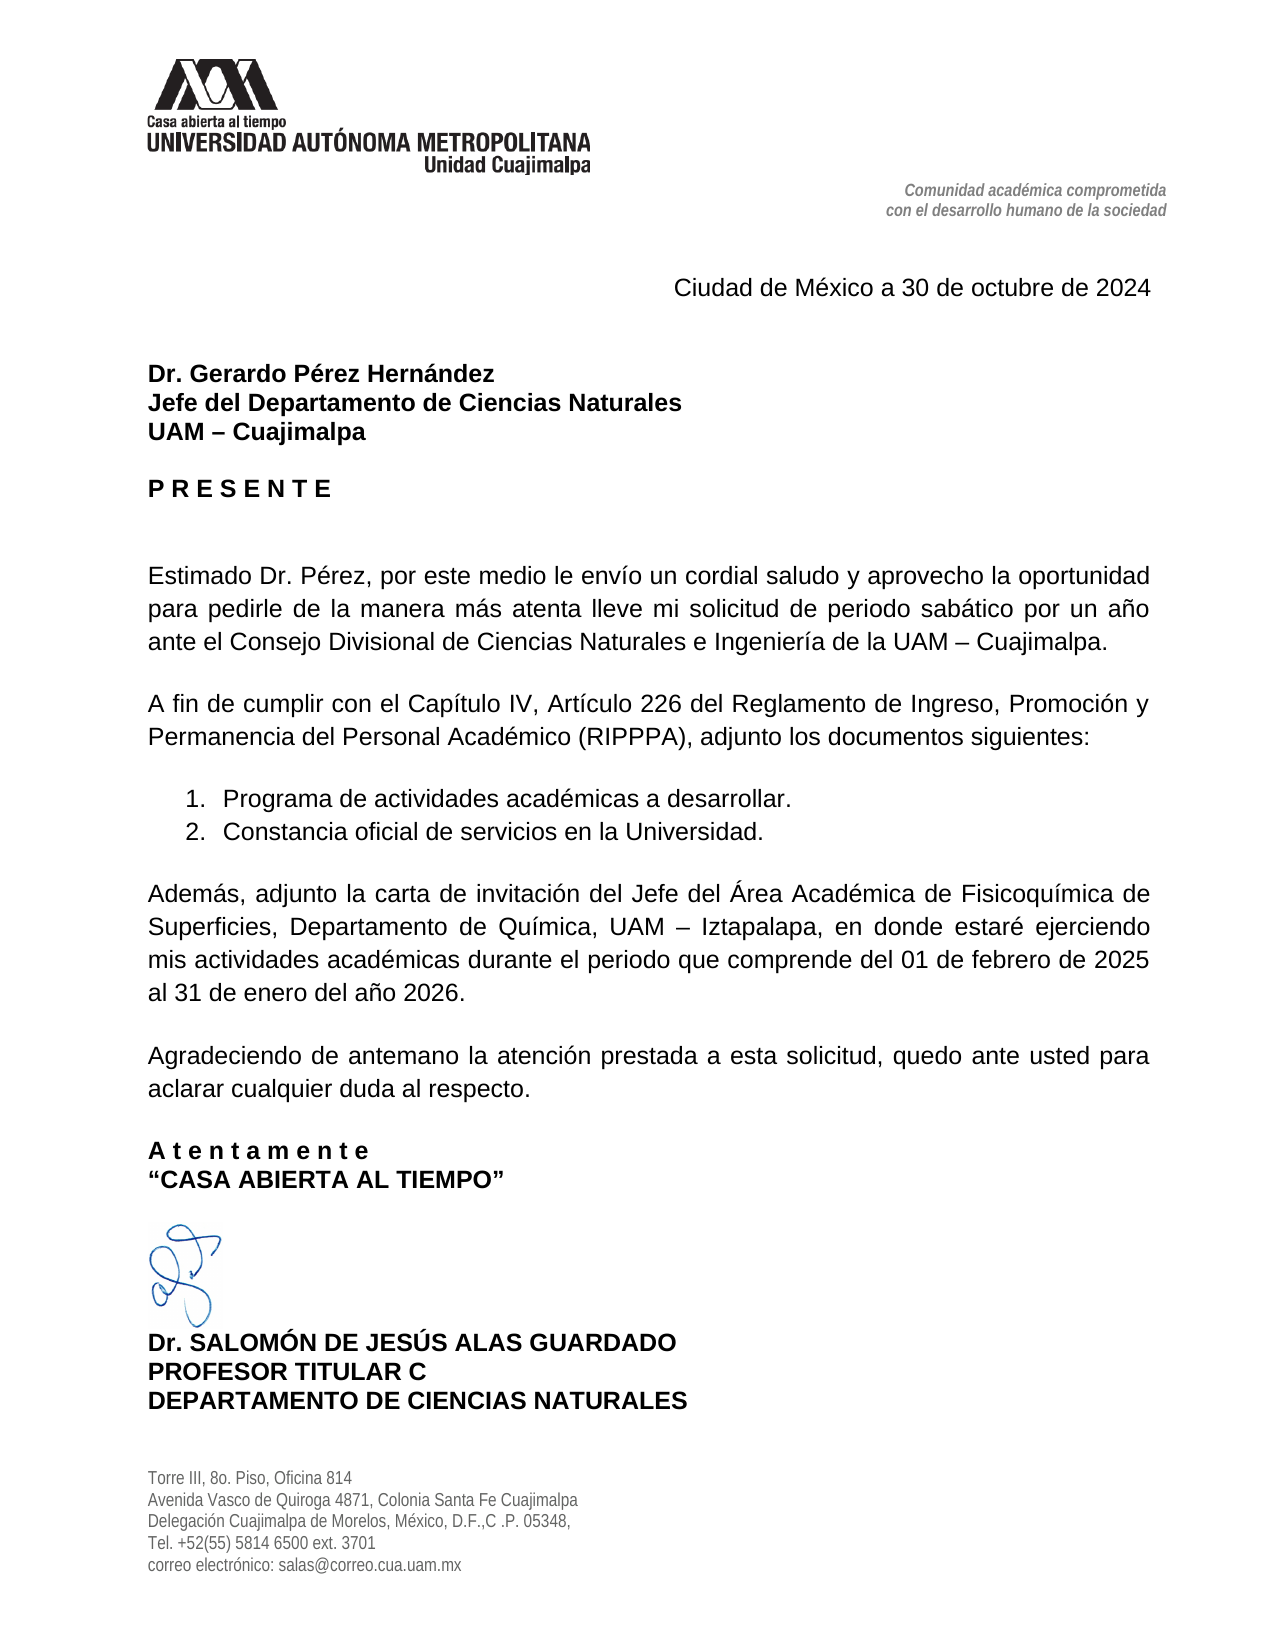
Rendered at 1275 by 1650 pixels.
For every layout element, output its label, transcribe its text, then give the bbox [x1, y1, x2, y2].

text Ciudad de México a 30 de octubre de 2024 [148, 273, 1152, 302]
text Jefe del Departamento de Ciencias Naturales [148, 388, 1152, 417]
text PROFESOR TITULAR C [148, 1357, 1152, 1386]
text Además, adjunto la carta de invitación del Jefe del Área Académica de Fisicoquímica de Superficies, Departamento de Química, UAM – Iztapalapa, en donde estaré ejerciendo mis actividades académicas durante el periodo que comprende del 01 de febrero de 2025 al 31 de enero del año 2026. [148, 879, 1152, 1007]
list Constancia oficial de servicios en la Universidad. [185, 817, 1152, 846]
text Dr. SALOMÓN DE JESÚS ALAS GUARDADO [148, 1328, 1152, 1357]
text Estimado Dr. Pérez, por este medio le envío un cordial saludo y aprovecho la oportunidad para pedirle de la manera más atenta lleve mi solicitud de periodo sabático por un año ante el Consejo Divisional de Ciencias Naturales e Ingeniería de la UAM – Cuajimalpa. [148, 561, 1152, 656]
list Programa de actividades académicas a desarrollar. [185, 784, 1152, 813]
text “CASA ABIERTA AL TIEMPO” [148, 1164, 1152, 1193]
text P R E S E N T E [148, 474, 1152, 503]
text Agradeciendo de antemano la atención prestada a esta solicitud, quedo ante usted para aclarar cualquier duda al respecto. [148, 1041, 1152, 1102]
text Dr. Gerardo Pérez Hernández [148, 359, 1152, 388]
picture [147, 1222, 224, 1329]
text DEPARTAMENTO DE CIENCIAS NATURALES [148, 1386, 1152, 1414]
text UAM – Cuajimalpa [148, 417, 1152, 445]
text A t e n t a m e n t e [148, 1136, 1152, 1164]
text A fin de cumplir con el Capítulo IV, Artículo 226 del Reglamento de Ingreso, Promoción y Permanencia del Personal Académico (RIPPPA), adjunto los documentos siguientes: [148, 689, 1152, 751]
